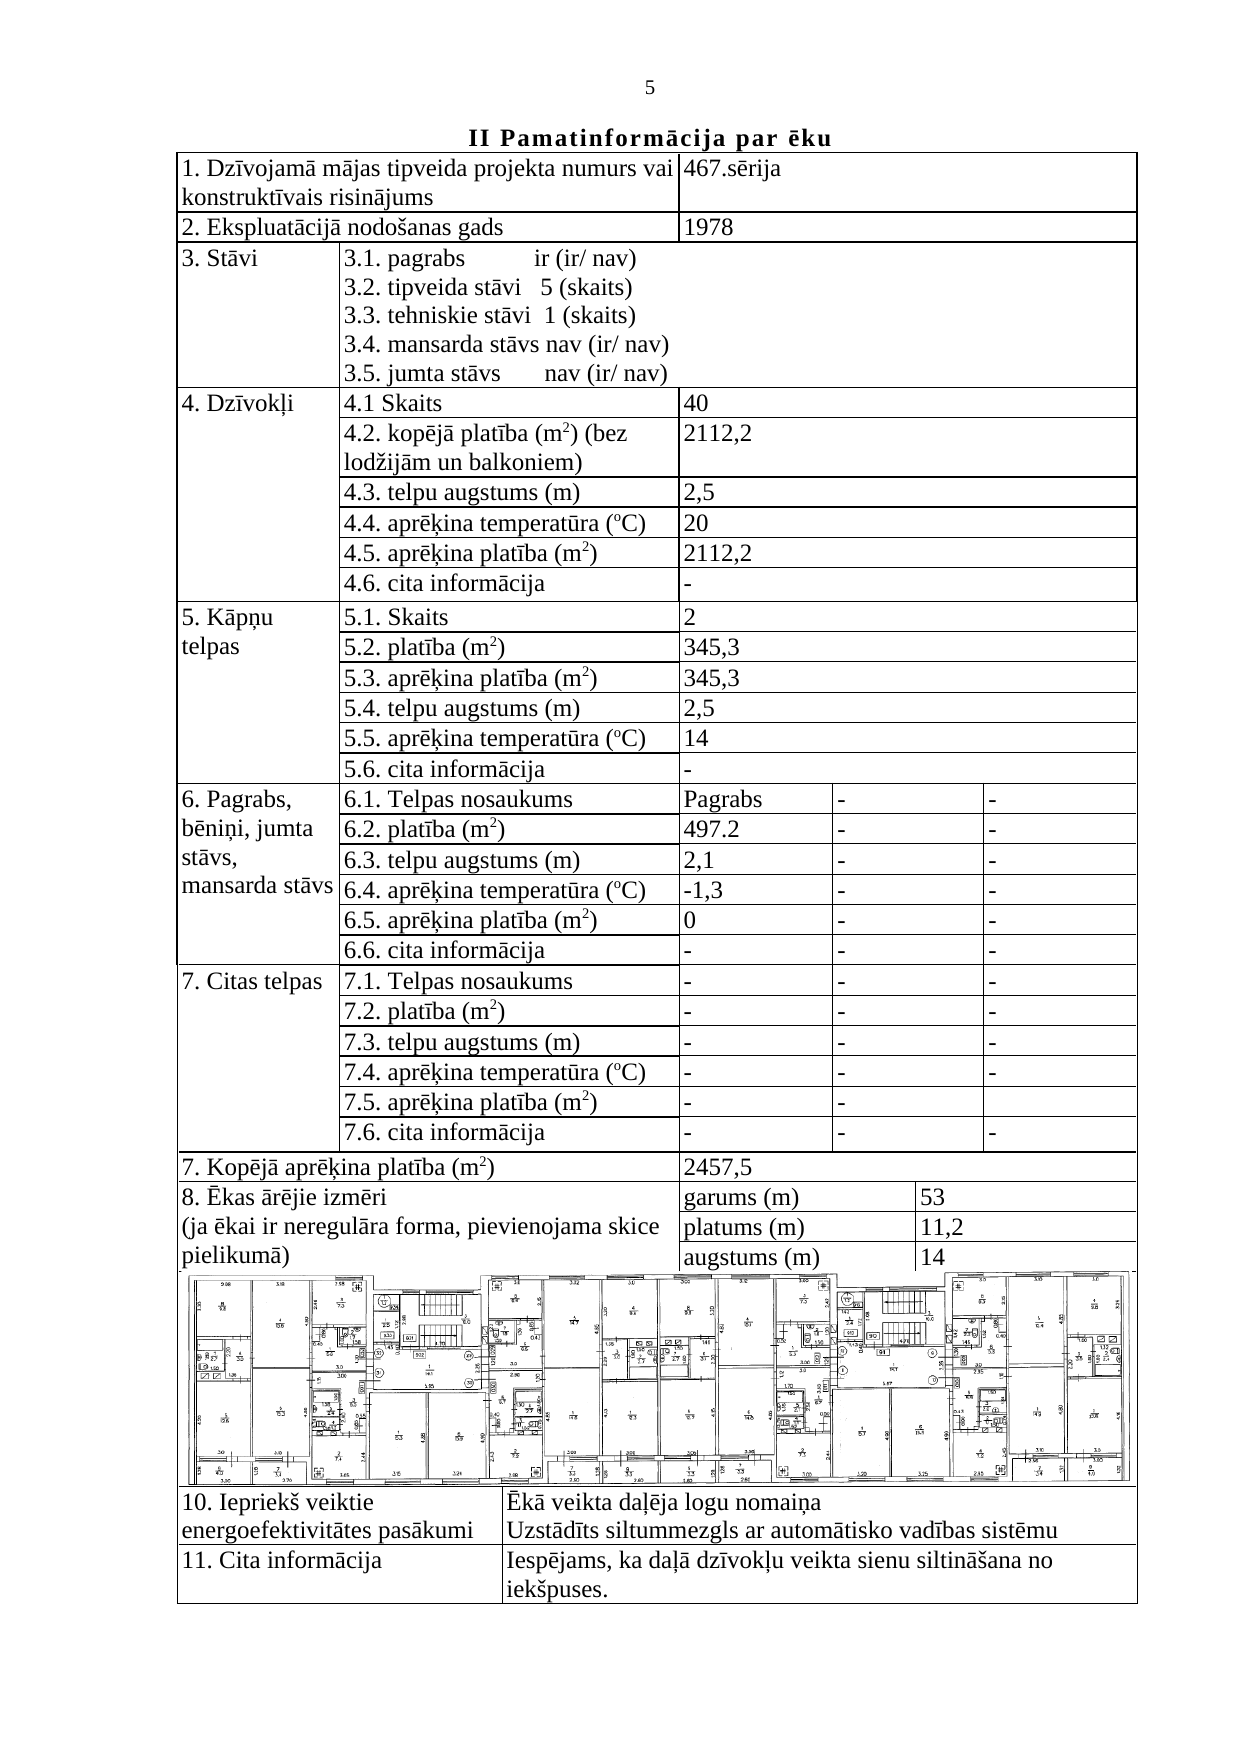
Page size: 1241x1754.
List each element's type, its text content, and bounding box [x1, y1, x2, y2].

text II Pamatinformācija par ēku [177, 123, 1122, 152]
table_cell - [680, 1056, 832, 1086]
table_cell 3. Stāvi [178, 243, 339, 387]
table_cell - [680, 752, 1137, 782]
table_cell - [833, 965, 983, 995]
table_cell - [833, 784, 983, 813]
table_cell 345,3 [680, 631, 1137, 661]
table_cell 5.3. aprēķina platība (m2) [340, 663, 679, 692]
table_cell 7.2. platība (m2) [340, 996, 679, 1025]
table_cell 2 [680, 602, 1137, 631]
table_cell - [984, 995, 1137, 1025]
table_cell 2,1 [680, 844, 832, 873]
table_cell 6.5. aprēķina platība (m2) [340, 905, 679, 934]
table_cell - [833, 844, 983, 873]
table_cell 3.1. pagrabs ir (ir/ nav) 3.2. tipveida stāvi 5 (skaits) 3.3. tehniskie stāvi 1 (skaits) 3.4. mansarda stāvs nav (ir/ nav) 3.5. jumta stāvs nav (ir/ nav) [340, 243, 1136, 387]
table_cell 4.4. aprēķina temperatūra (oC) [340, 508, 678, 537]
table_cell 4.2. kopējā platība (m2) (bez lodžijām un balkoniem) [340, 418, 678, 476]
table_cell 20 [680, 508, 1136, 537]
table_cell - [833, 875, 983, 904]
table_cell - [833, 1117, 983, 1151]
table_cell 1978 [680, 213, 1136, 241]
table_cell - [833, 814, 983, 843]
table_cell 7.3. telpu augstums (m) [340, 1027, 679, 1055]
table_cell 345,3 [680, 661, 1137, 692]
table_cell - [984, 904, 1137, 934]
table_cell 14 [680, 722, 1137, 752]
table_cell - [680, 965, 832, 995]
table_cell Ēkā veikta daļēja logu nomaiņa Uzstādīts siltummezgls ar automātisko vadības sistēmu [503, 1486, 1137, 1544]
table_cell - [984, 843, 1137, 873]
table_cell - [984, 874, 1137, 904]
table_cell 6.3. telpu augstums (m) [340, 845, 679, 873]
table_cell 7.6. cita informācija [340, 1118, 679, 1151]
table_header 1. Dzīvojamā mājas tipveida projekta numurs vai konstruktīvais risinājums [178, 153, 679, 211]
table_cell 6.6. cita informācija [340, 936, 679, 964]
table_cell - [984, 783, 1137, 813]
table_cell 7.4. aprēķina temperatūra (oC) [340, 1057, 679, 1086]
table_cell - [680, 935, 832, 964]
table_cell - [833, 996, 983, 1025]
table_cell - [984, 1116, 1137, 1151]
table_cell 7. Kopējā aprēķina platība (m2) [178, 1152, 679, 1181]
table_cell 5.1. Skaits [340, 602, 679, 631]
picture [181, 1271, 1132, 1486]
table_cell 5.2. platība (m2) [340, 633, 679, 661]
table_cell 7.1. Telpas nosaukums [340, 966, 679, 995]
table_cell 5.6. cita informācija [340, 754, 679, 782]
table_cell 7. Citas telpas [178, 965, 339, 1151]
table_cell 4.5. aprēķina platība (m2) [340, 538, 678, 567]
table_cell - [680, 568, 1136, 601]
table_cell garums (m) [680, 1182, 915, 1211]
table_cell - [680, 1117, 832, 1151]
table_cell - [984, 964, 1137, 995]
table_cell - [833, 1087, 983, 1116]
table_cell augstums (m) [680, 1242, 915, 1271]
table_cell -1,3 [680, 875, 832, 904]
table_cell 6.1. Telpas nosaukums [340, 784, 679, 813]
table_cell 2,5 [680, 478, 1136, 506]
table_cell 6.2. platība (m2) [340, 815, 679, 843]
table_cell [1132, 1271, 1137, 1486]
table_cell 2,5 [680, 692, 1137, 722]
table_cell 14 [916, 1241, 1137, 1271]
table_header 467.sērija [680, 153, 1136, 211]
table_cell 53 [916, 1181, 1137, 1211]
table_cell 5.5. aprēķina temperatūra (oC) [340, 723, 679, 752]
table_cell 7.5. aprēķina platība (m2) [340, 1087, 679, 1116]
table_cell 11. Cita informācija [178, 1545, 502, 1603]
table_cell 4.1 Skaits [340, 388, 678, 417]
table_cell - [680, 1026, 832, 1055]
table_cell [984, 1086, 1137, 1116]
table_cell - [984, 1055, 1137, 1086]
table_cell 2. Ekspluatācijā nodošanas gads [178, 213, 678, 241]
table_cell Iespējams, ka daļā dzīvokļu veikta sienu siltināšana no iekšpuses. [503, 1544, 1137, 1603]
table_cell - [984, 813, 1137, 843]
table_cell - [680, 1087, 832, 1116]
table_cell 2112,2 [680, 538, 1136, 567]
table_cell 6. Pagrabs, bēniņi, jumta stāvs, mansarda stāvs [178, 784, 339, 964]
table_cell - [833, 935, 983, 964]
table_cell 5.4. telpu augstums (m) [340, 693, 679, 722]
table_cell 4.3. telpu augstums (m) [340, 478, 678, 506]
table_cell 40 [680, 388, 1136, 417]
table_cell Pagrabs [680, 784, 832, 813]
table_cell - [833, 1026, 983, 1055]
table_cell - [984, 1025, 1137, 1055]
table_cell 8. Ēkas ārējie izmēri (ja ēkai ir neregulāra forma, pievienojama skice pielikumā) [178, 1182, 679, 1271]
table_cell 6.4. aprēķina temperatūra (oC) [340, 875, 679, 904]
table_cell 2112,2 [680, 418, 1136, 476]
table_cell 4. Dzīvokļi [178, 388, 339, 601]
table_cell 11,2 [916, 1211, 1137, 1241]
table_cell - [680, 996, 832, 1025]
table_cell 4.6. cita informācija [340, 568, 678, 601]
table_cell 2457,5 [680, 1151, 1137, 1181]
table_cell 10. Iepriekš veiktie energoefektivitātes pasākumi [178, 1487, 502, 1544]
table_cell 0 [680, 905, 832, 934]
table_cell 5. Kāpņu telpas [178, 602, 339, 782]
table_cell platums (m) [680, 1212, 915, 1241]
table_cell - [984, 934, 1137, 964]
table_cell - [833, 905, 983, 934]
table_cell - [833, 1056, 983, 1086]
table_cell 497.2 [680, 814, 832, 843]
